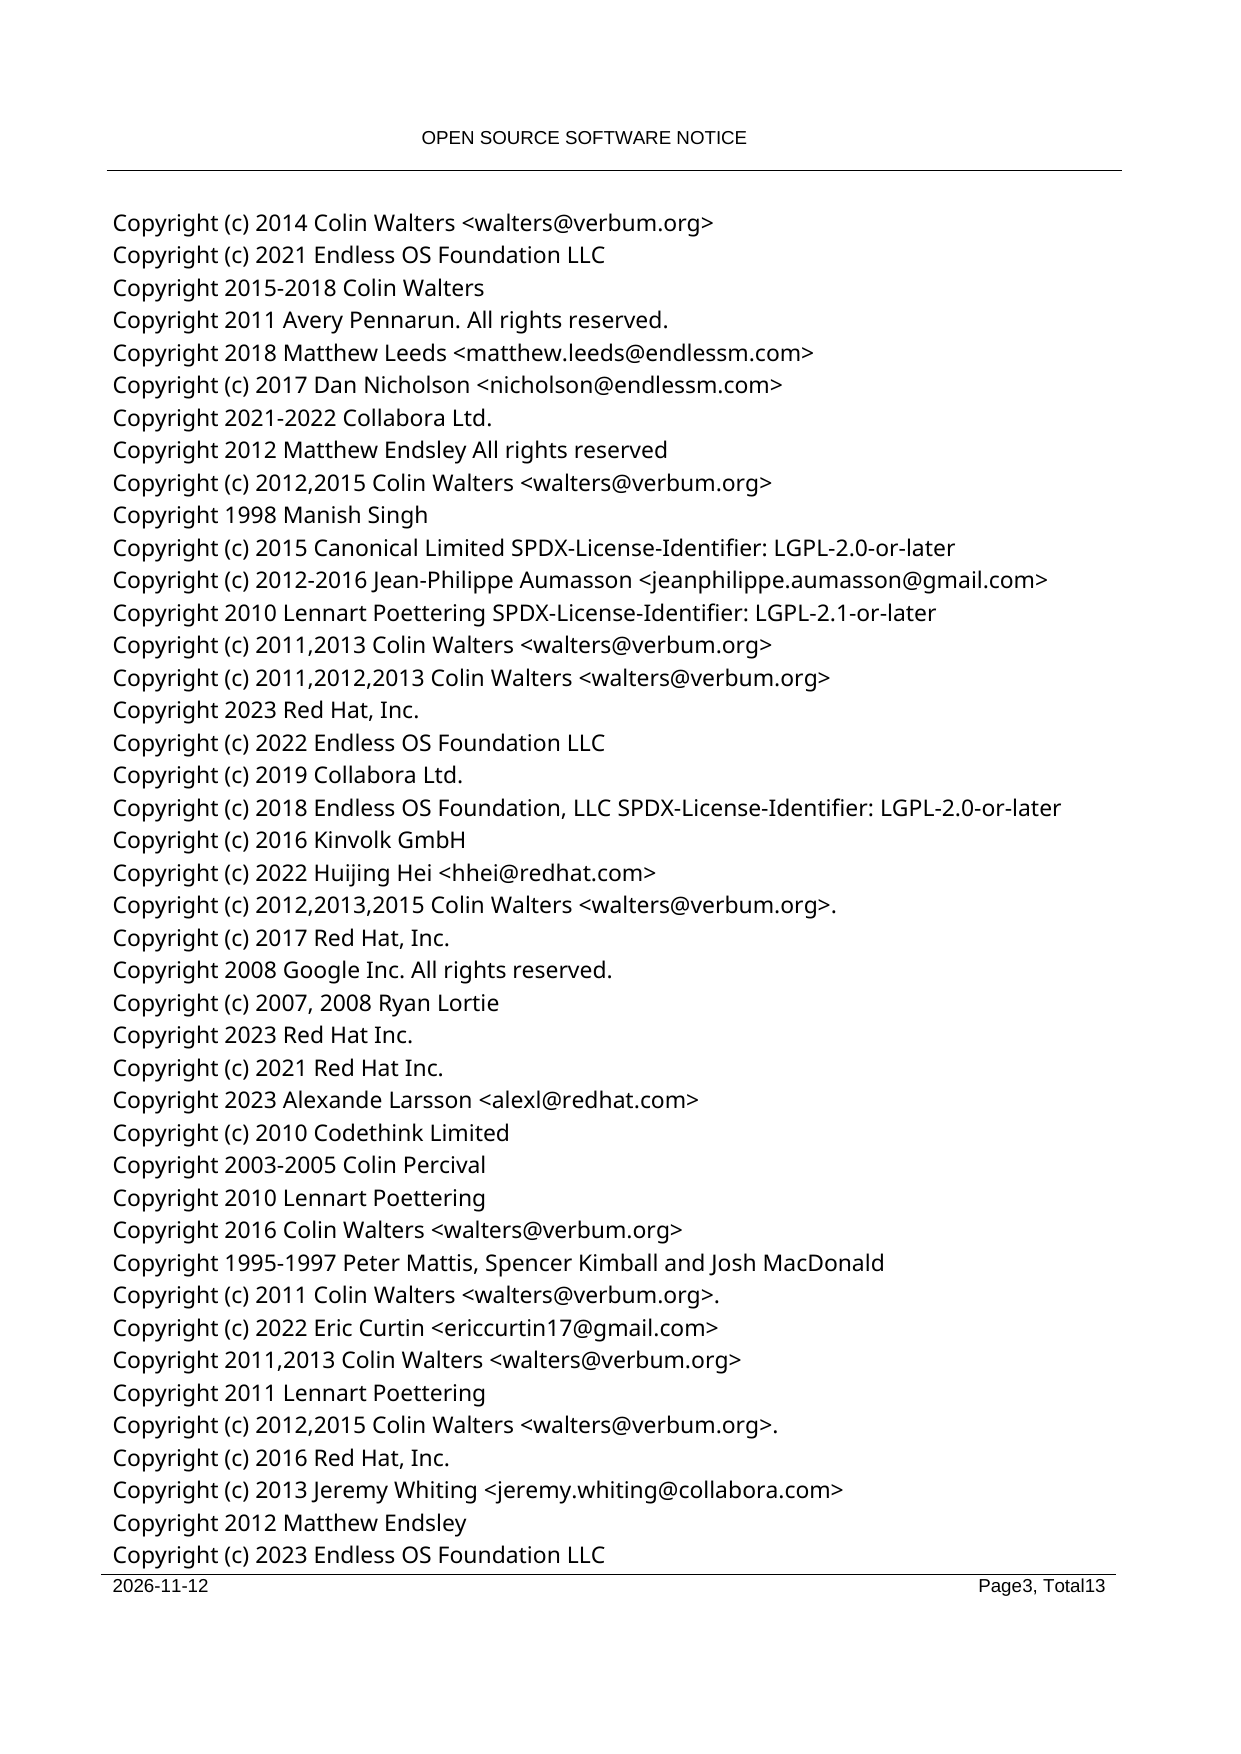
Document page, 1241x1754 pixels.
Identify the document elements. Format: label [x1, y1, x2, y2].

text [112, 206, 1128, 1571]
